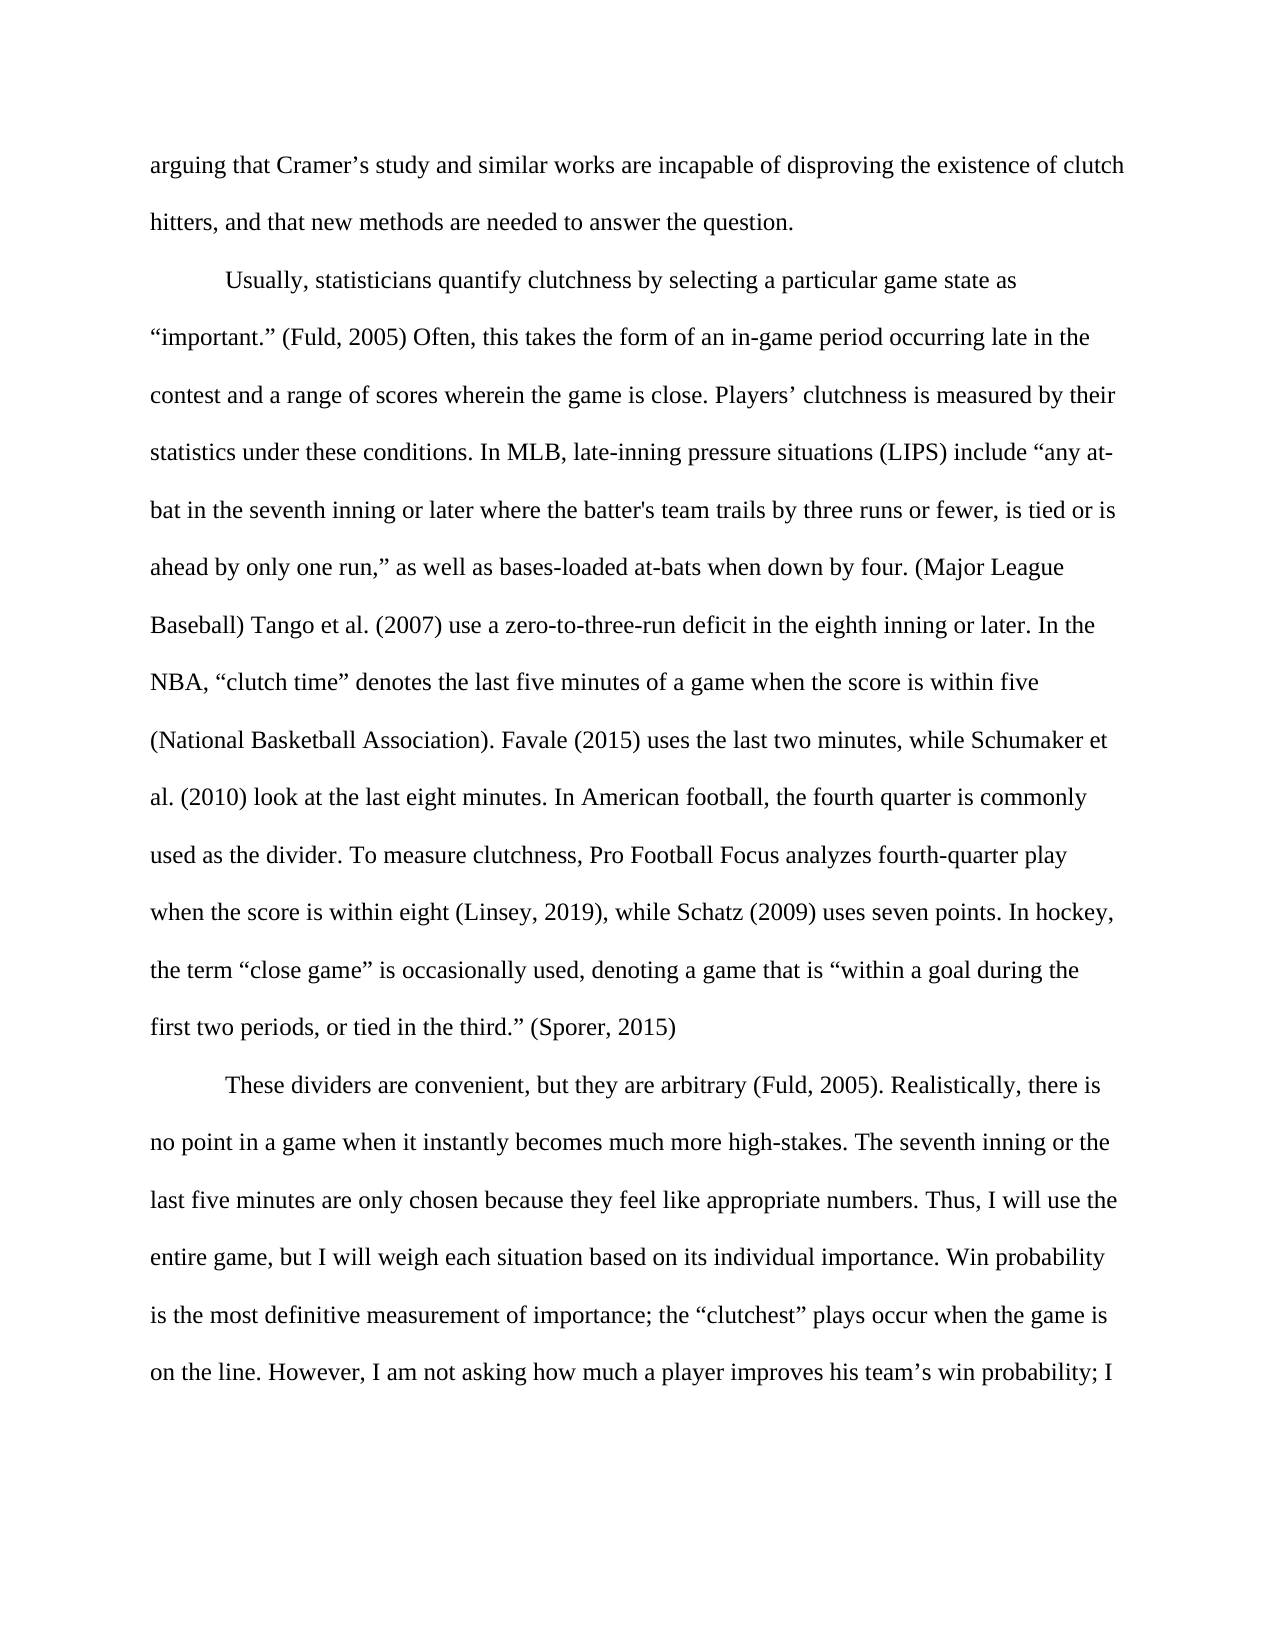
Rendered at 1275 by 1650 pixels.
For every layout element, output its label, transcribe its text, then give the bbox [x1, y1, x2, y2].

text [150, 1070, 1125, 1386]
text Usually, statisticians quantify clutchness by selecting a particular game state as “important.” (Fuld, 2005) Often, this takes the form of an in-game period occurring late in the contest and a range of scores wherein the game is close. Players’ clutchness is measured by their statistics under these conditions. In MLB, late-inning pressure situations (LIPS) include “any at-bat in the seventh inning or later where the batter's team trails by three runs or fewer, is tied or is ahead by only one run,” as well as bases-loaded at-bats when down by four. (Major League Baseball) Tango et al. (2007) use a zero-to-three-run deficit in the eighth inning or later. In the NBA, “clutch time” denotes the last five minutes of a game when the score is within five (National Basketball Association). Favale (2015) uses the last two minutes, while Schumaker et al. (2010) look at the last eight minutes. In American football, the fourth quarter is commonly used as the divider. To measure clutchness, Pro Football Focus analyzes fourth-quarter play when the score is within eight (Linsey, 2019), while Schatz (2009) uses seven points. In hockey, the term “close game” is occasionally used, denoting a game that is “within a goal during the first two periods, or tied in the third.” (Sporer, 2015) [150, 265, 1125, 1041]
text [150, 150, 1125, 236]
